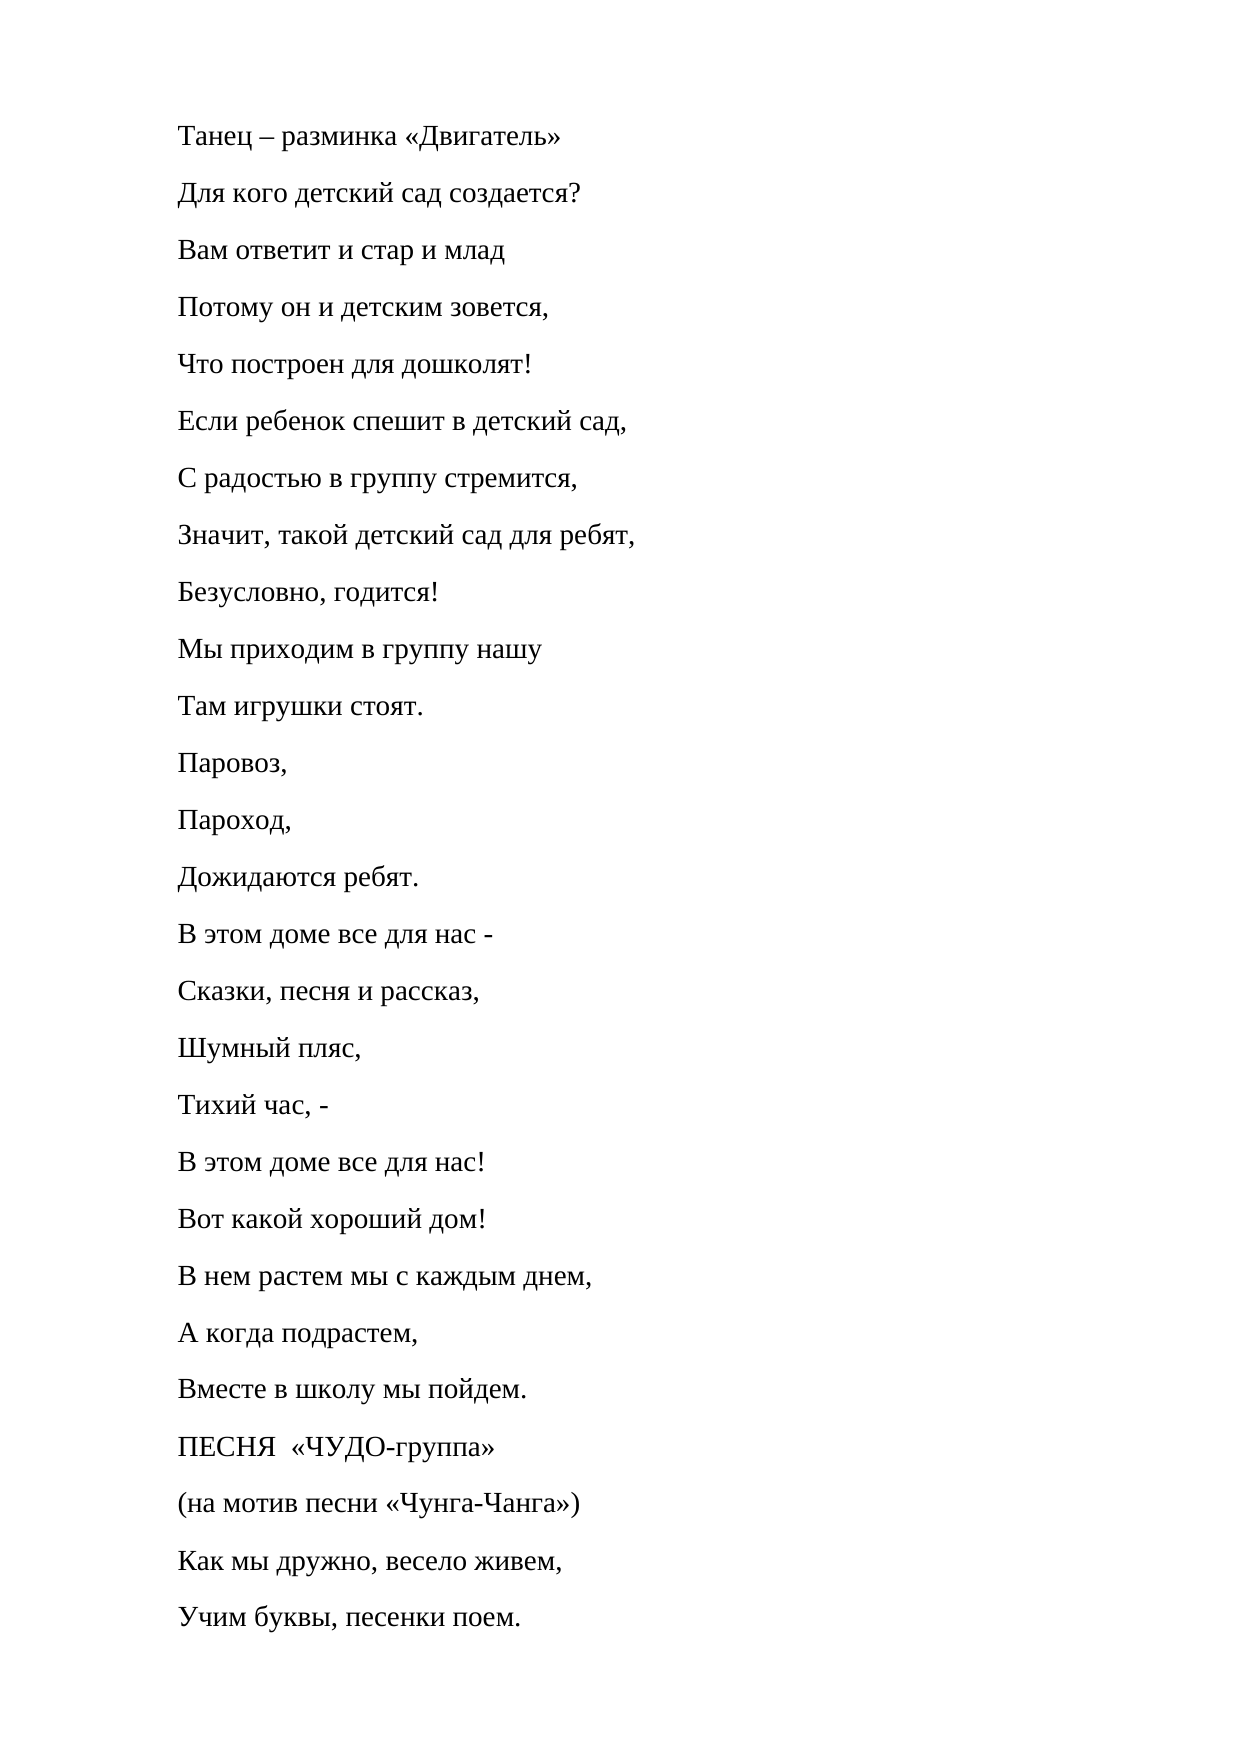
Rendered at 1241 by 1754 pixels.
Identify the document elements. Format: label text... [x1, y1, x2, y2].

text Потому он и детским зовется, [177, 289, 1152, 323]
text Безусловно, годится! [177, 574, 1152, 607]
text Что построен для дошколят! [177, 346, 1152, 379]
text Мы приходим в группу нашу [177, 631, 1152, 664]
text Там игрушки стоят. [177, 688, 1152, 721]
text Пароход, [177, 802, 1152, 835]
text Вместе в школу мы пойдем. [177, 1372, 1152, 1405]
text Если ребенок спешит в детский сад, [177, 403, 1152, 437]
text Для кого детский сад создается? [177, 175, 1152, 209]
text А когда подрастем, [177, 1315, 1152, 1348]
text (на мотив песни «Чунга-Чанга») [177, 1486, 1152, 1519]
text В этом доме все для нас - [177, 916, 1152, 949]
text В этом доме все для нас! [177, 1144, 1152, 1177]
text Дожидаются ребят. [177, 859, 1152, 892]
text Паровоз, [177, 745, 1152, 778]
text Значит, такой детский сад для ребят, [177, 517, 1152, 551]
text В нем растем мы с каждым днем, [177, 1258, 1152, 1291]
text Танец – разминка «Двигатель» [177, 118, 1152, 152]
text Вот какой хороший дом! [177, 1201, 1152, 1234]
text Как мы дружно, весело живем, [177, 1543, 1152, 1576]
text Шумный пляс, [177, 1030, 1152, 1063]
text Сказки, песня и рассказ, [177, 973, 1152, 1006]
text Учим буквы, песенки поем. [177, 1599, 1152, 1633]
text С радостью в группу стремится, [177, 460, 1152, 493]
text ПЕСНЯ «ЧУДО-группа» [177, 1429, 1152, 1462]
text Вам ответит и стар и млад [177, 232, 1152, 266]
text Тихий час, - [177, 1087, 1152, 1120]
